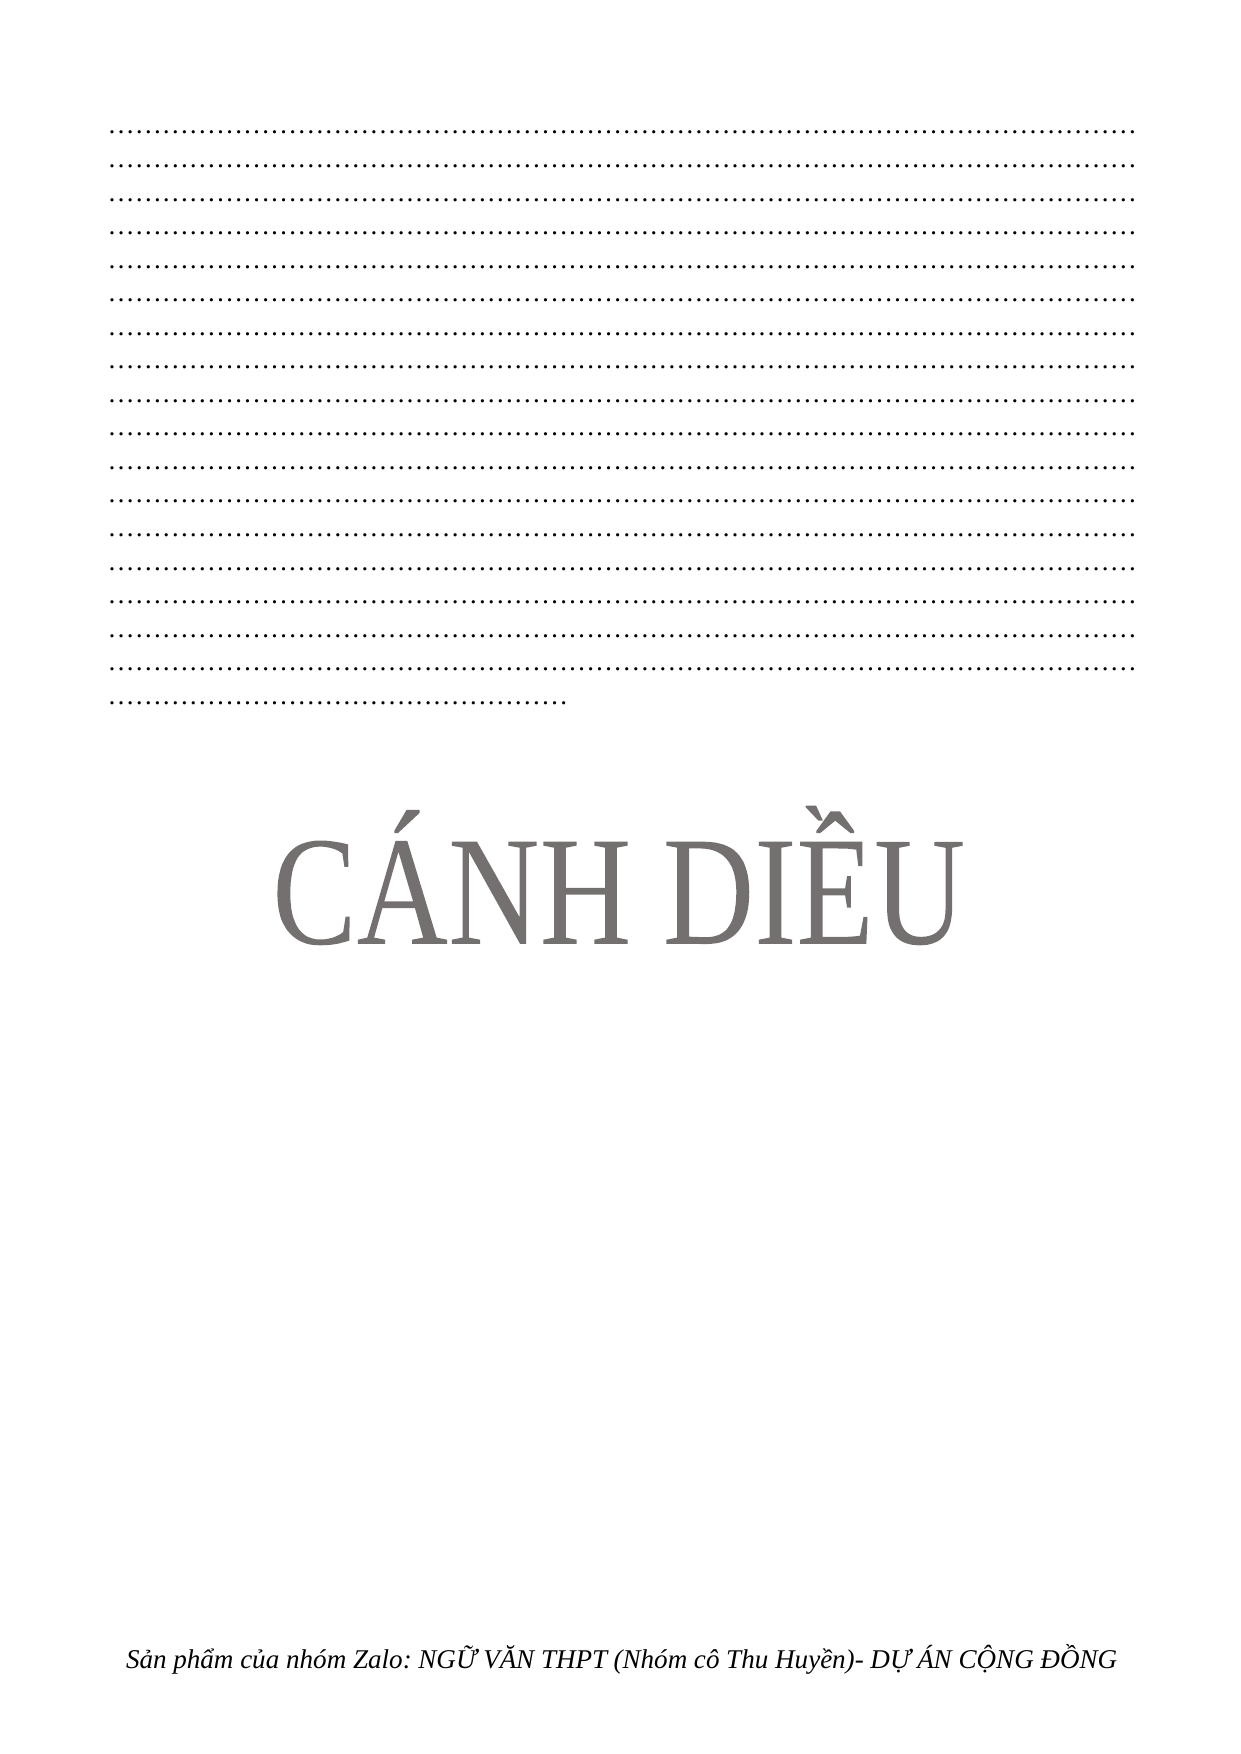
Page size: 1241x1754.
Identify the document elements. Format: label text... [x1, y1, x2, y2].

text ……………………………………………………………………………………………………………………………………………………………………………………………………………………………………………………………………………………………………………………………………………………………………………………………………………………………………………………………………………………………………………………………………………………………………………………………………………………………………………………………………………………………………………………………………………………………………………………………………………………………………………………………………………………………………………………………………………………………………………………………………………………………………………………………………………………………………………………………………………………………………………………………………………………………………………………………………………………………………………………………………………………………………………………………………………………………………………………………………………………………………………………………………………………………………………………………………………………………………………………………………………………………………………………………………………………………………………………………………………………………………… [107, 108, 1152, 710]
